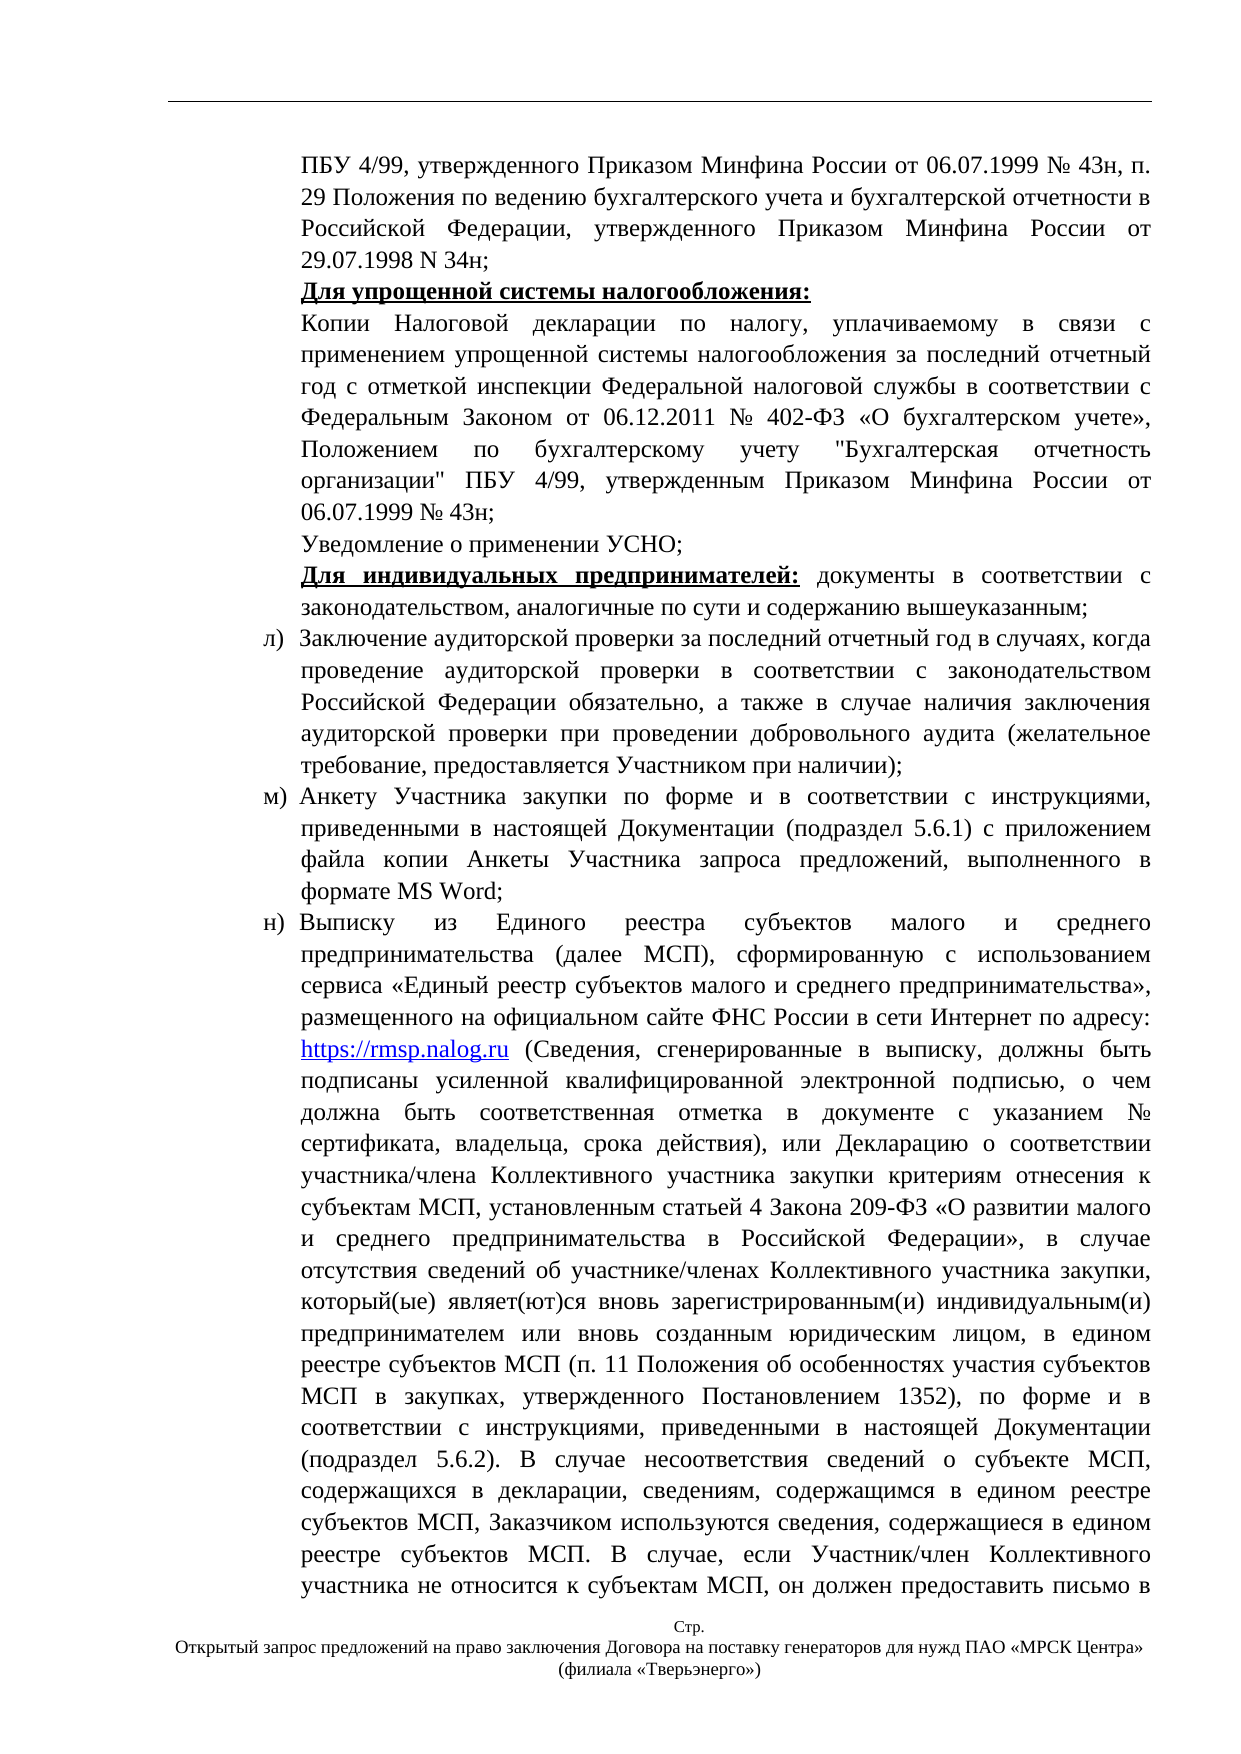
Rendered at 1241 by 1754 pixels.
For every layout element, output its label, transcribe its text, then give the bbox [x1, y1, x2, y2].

text Копии Налоговой декларации по налогу, уплачиваемому в связи с применением упрощенной системы налогообложения за последний отчетный год с отметкой инспекции Федеральной налоговой службы в соответствии с Федеральным Законом от 06.12.2011 № 402-ФЗ «О бухгалтерском учете», Положением по бухгалтерскому учету "Бухгалтерская отчетность организации" ПБУ 4/99, утвержденным Приказом Минфина России от 06.07.1999 № 43н; [301, 308, 1152, 526]
text Для упрощенной системы налогообложения: [301, 276, 1152, 305]
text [301, 150, 1152, 273]
text Для индивидуальных предпринимателей: документы в соответствии с законодательством, аналогичные по сути и содержанию вышеуказанным; [301, 560, 1152, 621]
list Анкету Участника закупки по форме и в соответствии с инструкциями, приведенными в настоящей Документации (подраздел 5.6.1) с приложением файла копии Анкеты Участника запроса предложений, выполненного в формате MS Word; [263, 781, 1152, 905]
text Уведомление о применении УСНО; [301, 529, 1152, 557]
list Заключение аудиторской проверки за последний отчетный год в случаях, когда проведение аудиторской проверки в соответствии с законодательством Российской Федерации обязательно, а также в случае наличия заключения аудиторской проверки при проведении добровольного аудита (желательное требование, предоставляется Участником при наличии); [263, 623, 1152, 778]
